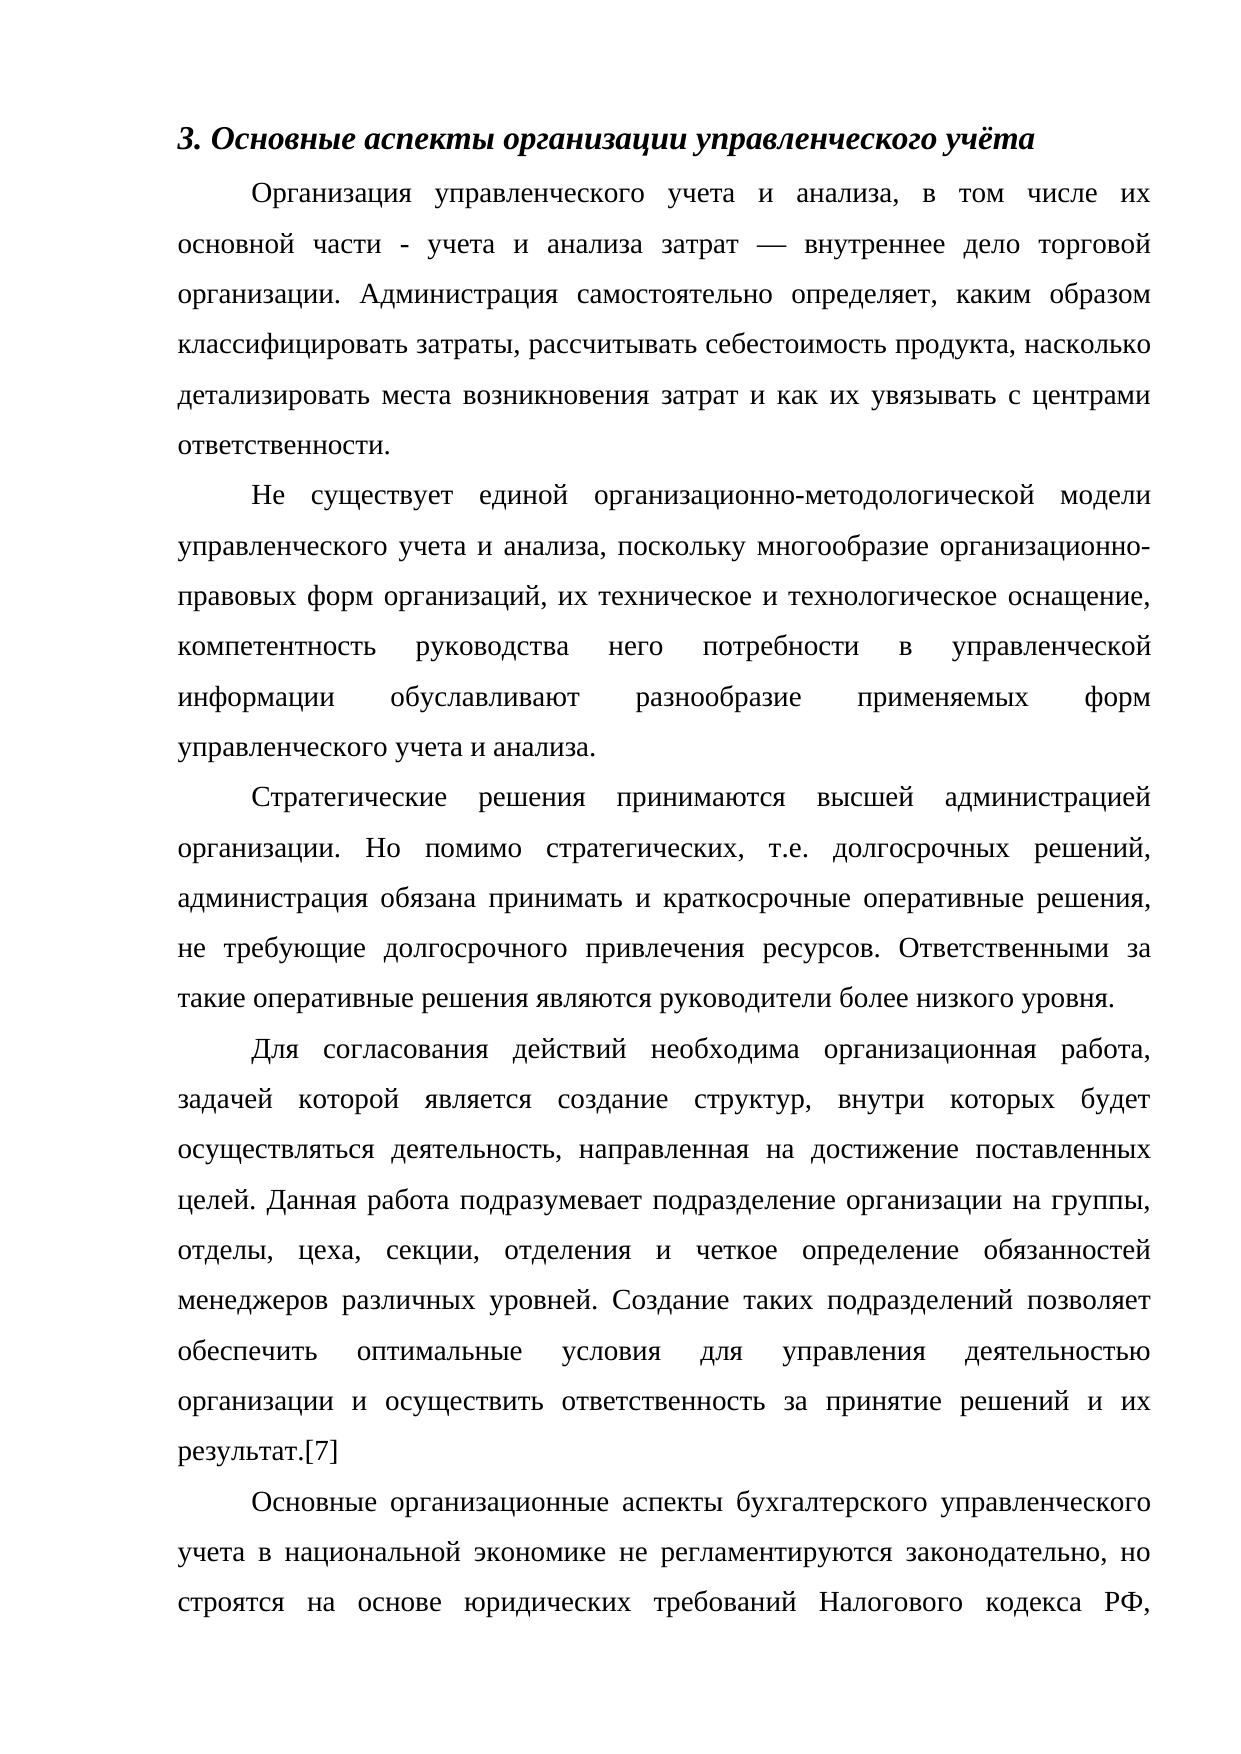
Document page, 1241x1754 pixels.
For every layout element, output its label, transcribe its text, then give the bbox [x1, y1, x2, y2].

text Не существует единой организационно-методологической модели управленческого учета и анализа, поскольку многообразие организационно-правовых форм организаций, их техническое и технологическое оснащение, компетентность руководства него потребности в управленческой информации обуславливают разнообразие применяемых форм управленческого учета и анализа. [177, 477, 1152, 763]
text Для согласования действий необходима организационная работа, задачей которой является создание структур, внутри которых будет осуществляться деятельность, направленная на достижение поставленных целей. Данная работа подразумевает подразделение организации на группы, отделы, цеха, секции, отделения и четкое определение обязанностей менеджеров различных уровней. Создание таких подразделений позволяет обеспечить оптимальные условия для управления деятельностью организации и осуществить ответственность за принятие решений и их результат.[7] [177, 1031, 1152, 1467]
text Стратегические решения принимаются высшей администрацией организации. Но помимо стратегических, т.е. долгосрочных решений, администрация обязана принимать и краткосрочные оперативные решения, не требующие долгосрочного привлечения ресурсов. Ответственными за такие оперативные решения являются руководители более низкого уровня. [177, 779, 1152, 1014]
subtitle 3. Основные аспекты организации управленческого учёта [177, 118, 1152, 156]
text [177, 1484, 1152, 1618]
text Организация управленческого учета и анализа, в том числе их основной части - учета и анализа затрат — внутреннее дело торговой организации. Администрация самостоятельно определяет, каким образом классифицировать затраты, рассчитывать себестоимость продукта, насколько детализировать места возникновения затрат и как их увязывать с центрами ответственности. [177, 176, 1152, 461]
